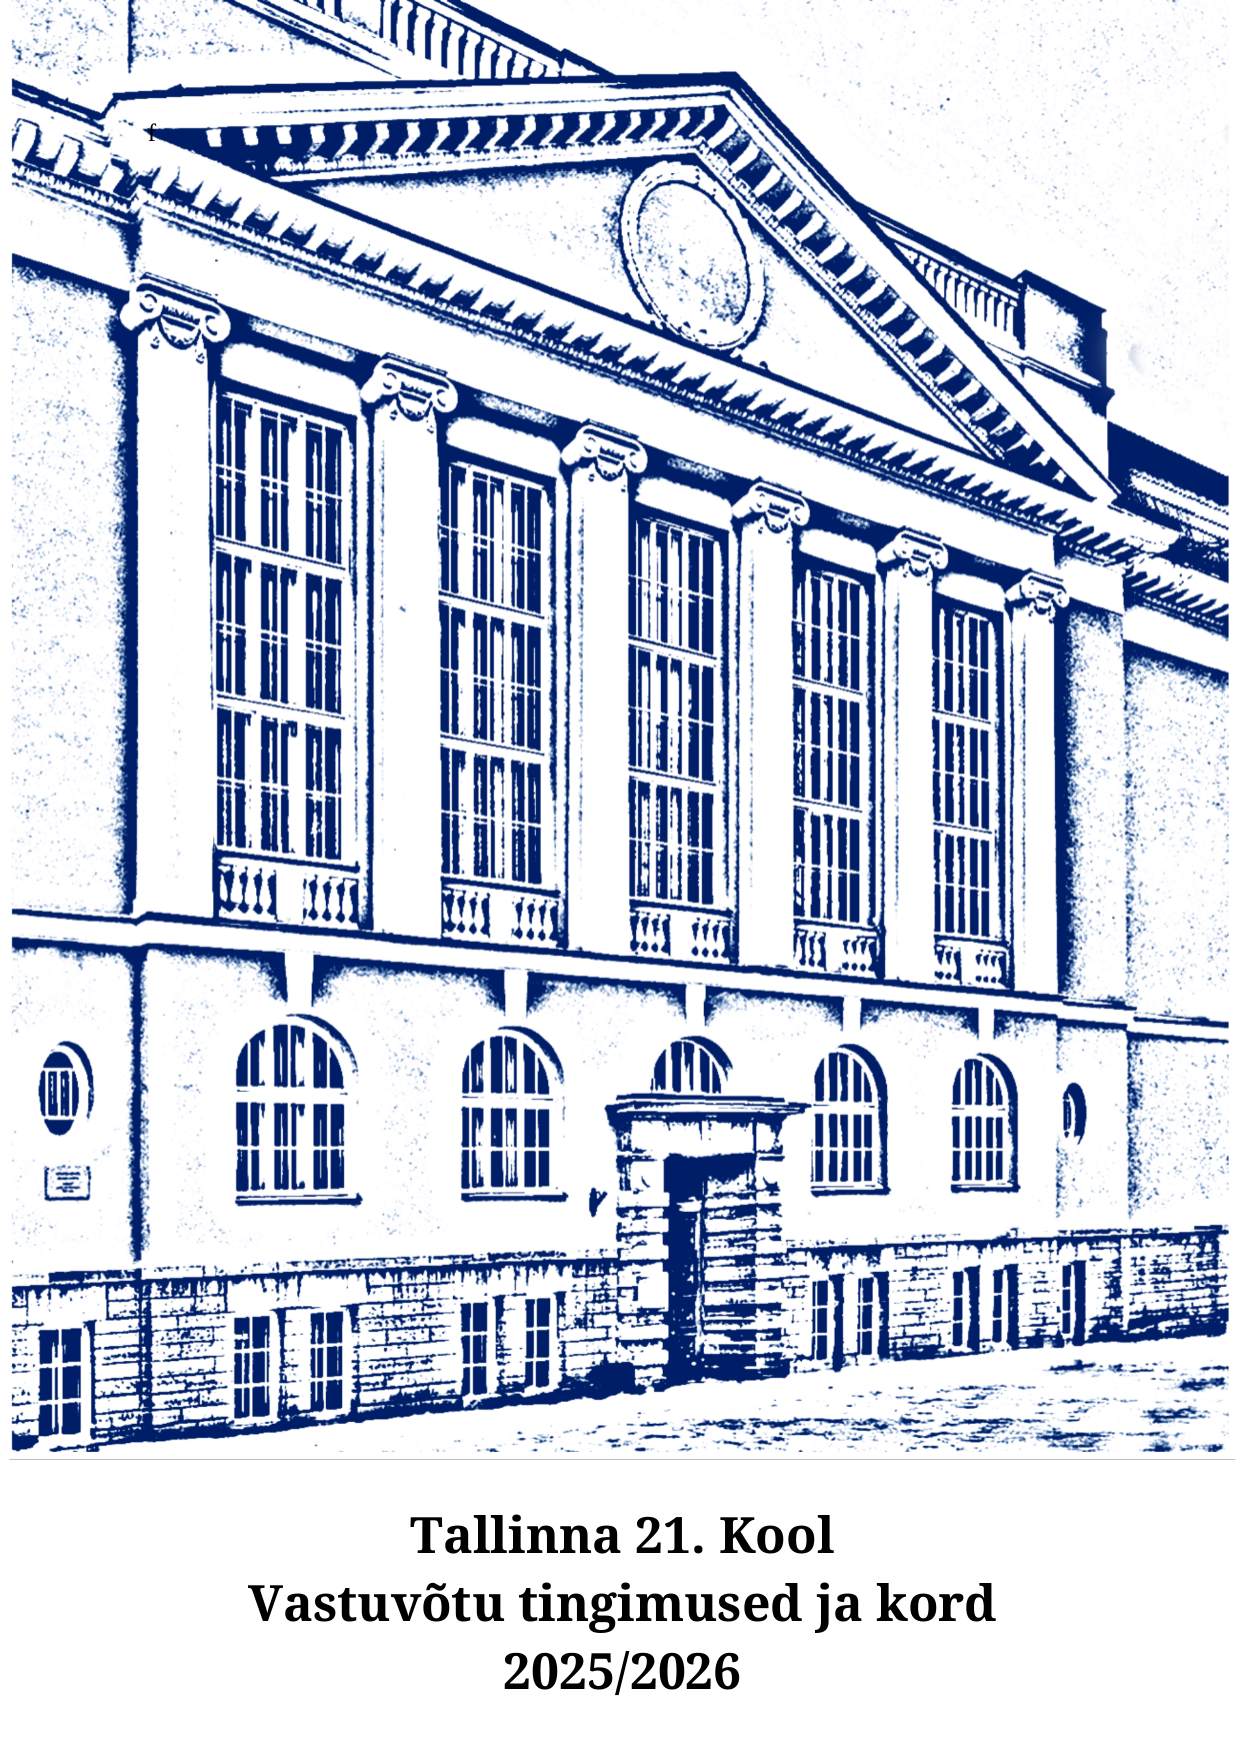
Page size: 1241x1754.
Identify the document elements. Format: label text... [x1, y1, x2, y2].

text f [148, 118, 1092, 147]
picture [9, 0, 1236, 1460]
